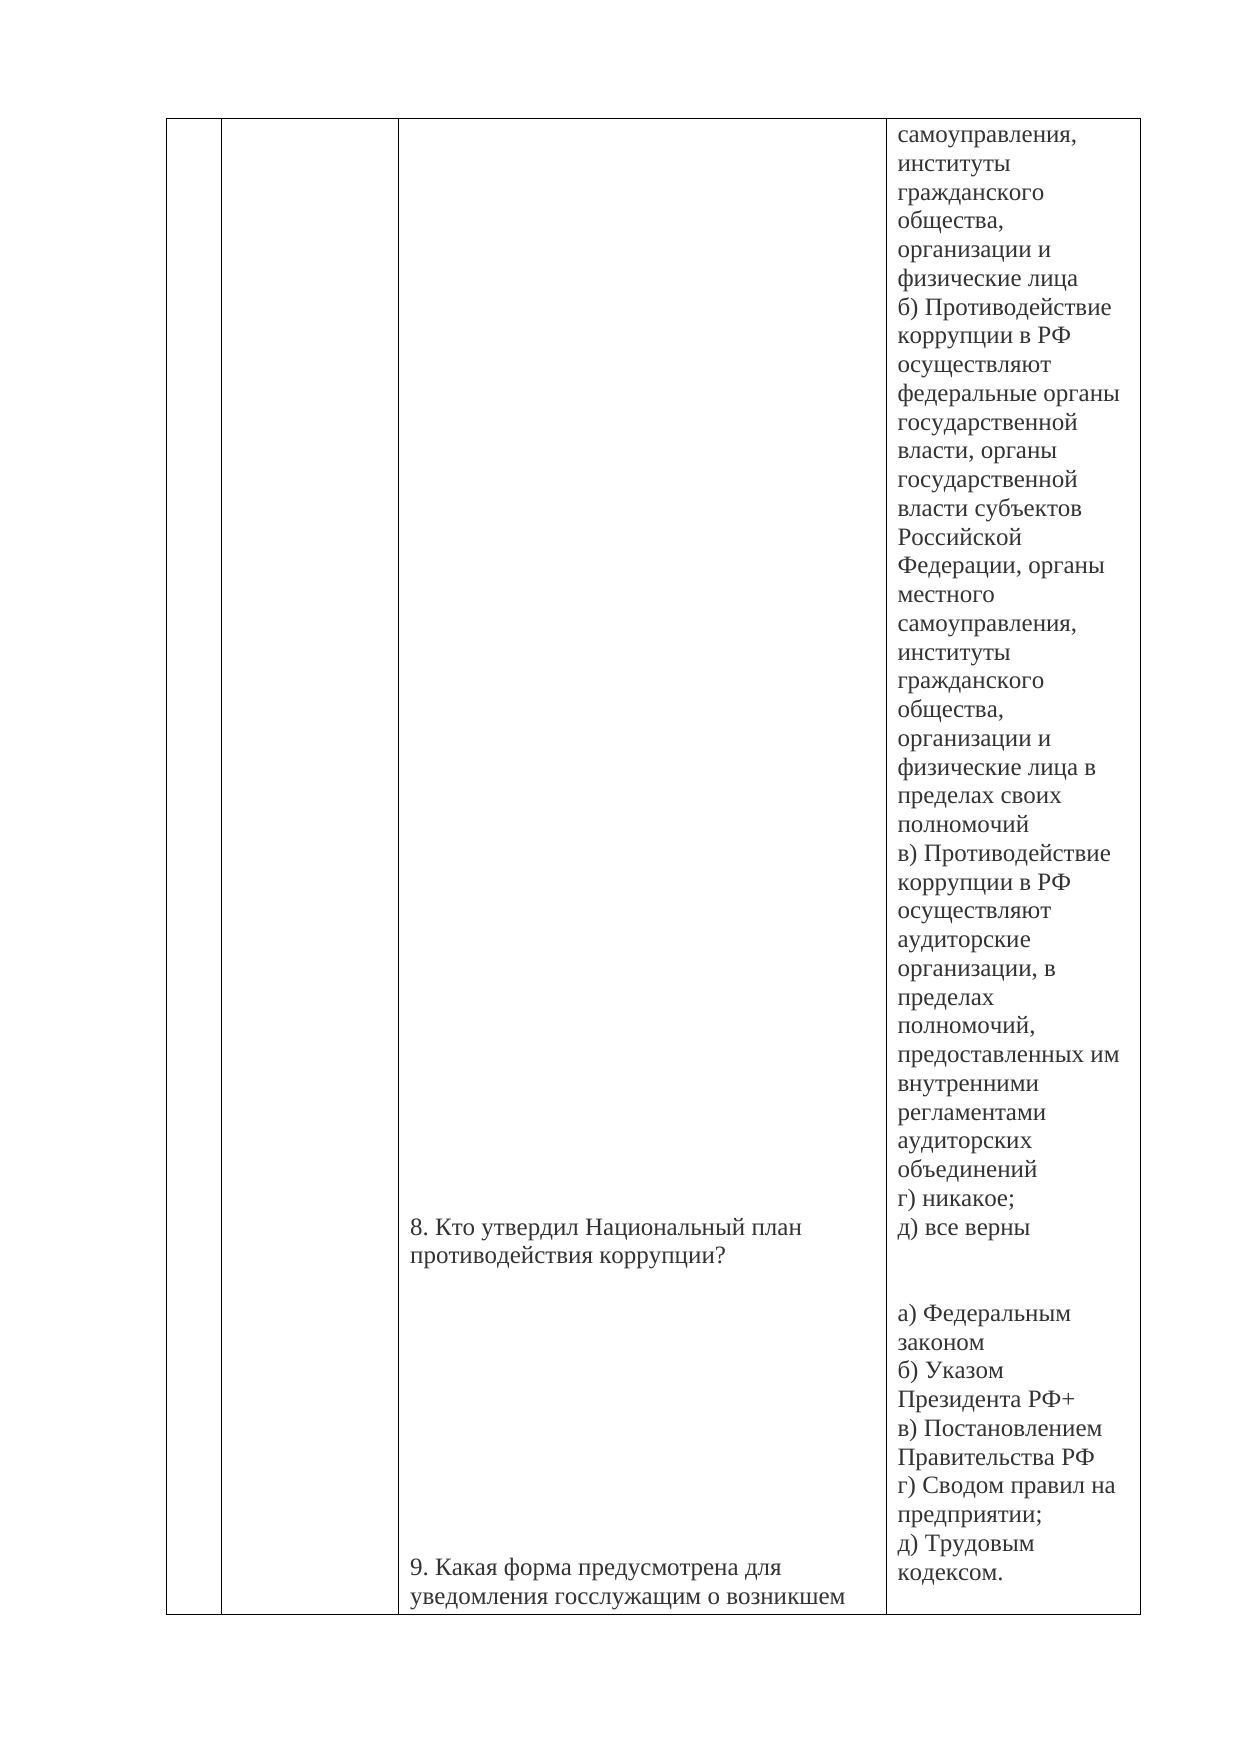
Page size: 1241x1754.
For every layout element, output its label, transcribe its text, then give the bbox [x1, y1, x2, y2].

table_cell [399, 119, 886, 1614]
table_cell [222, 119, 398, 1614]
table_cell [887, 119, 1140, 1614]
table_cell 3 [167, 119, 221, 1614]
